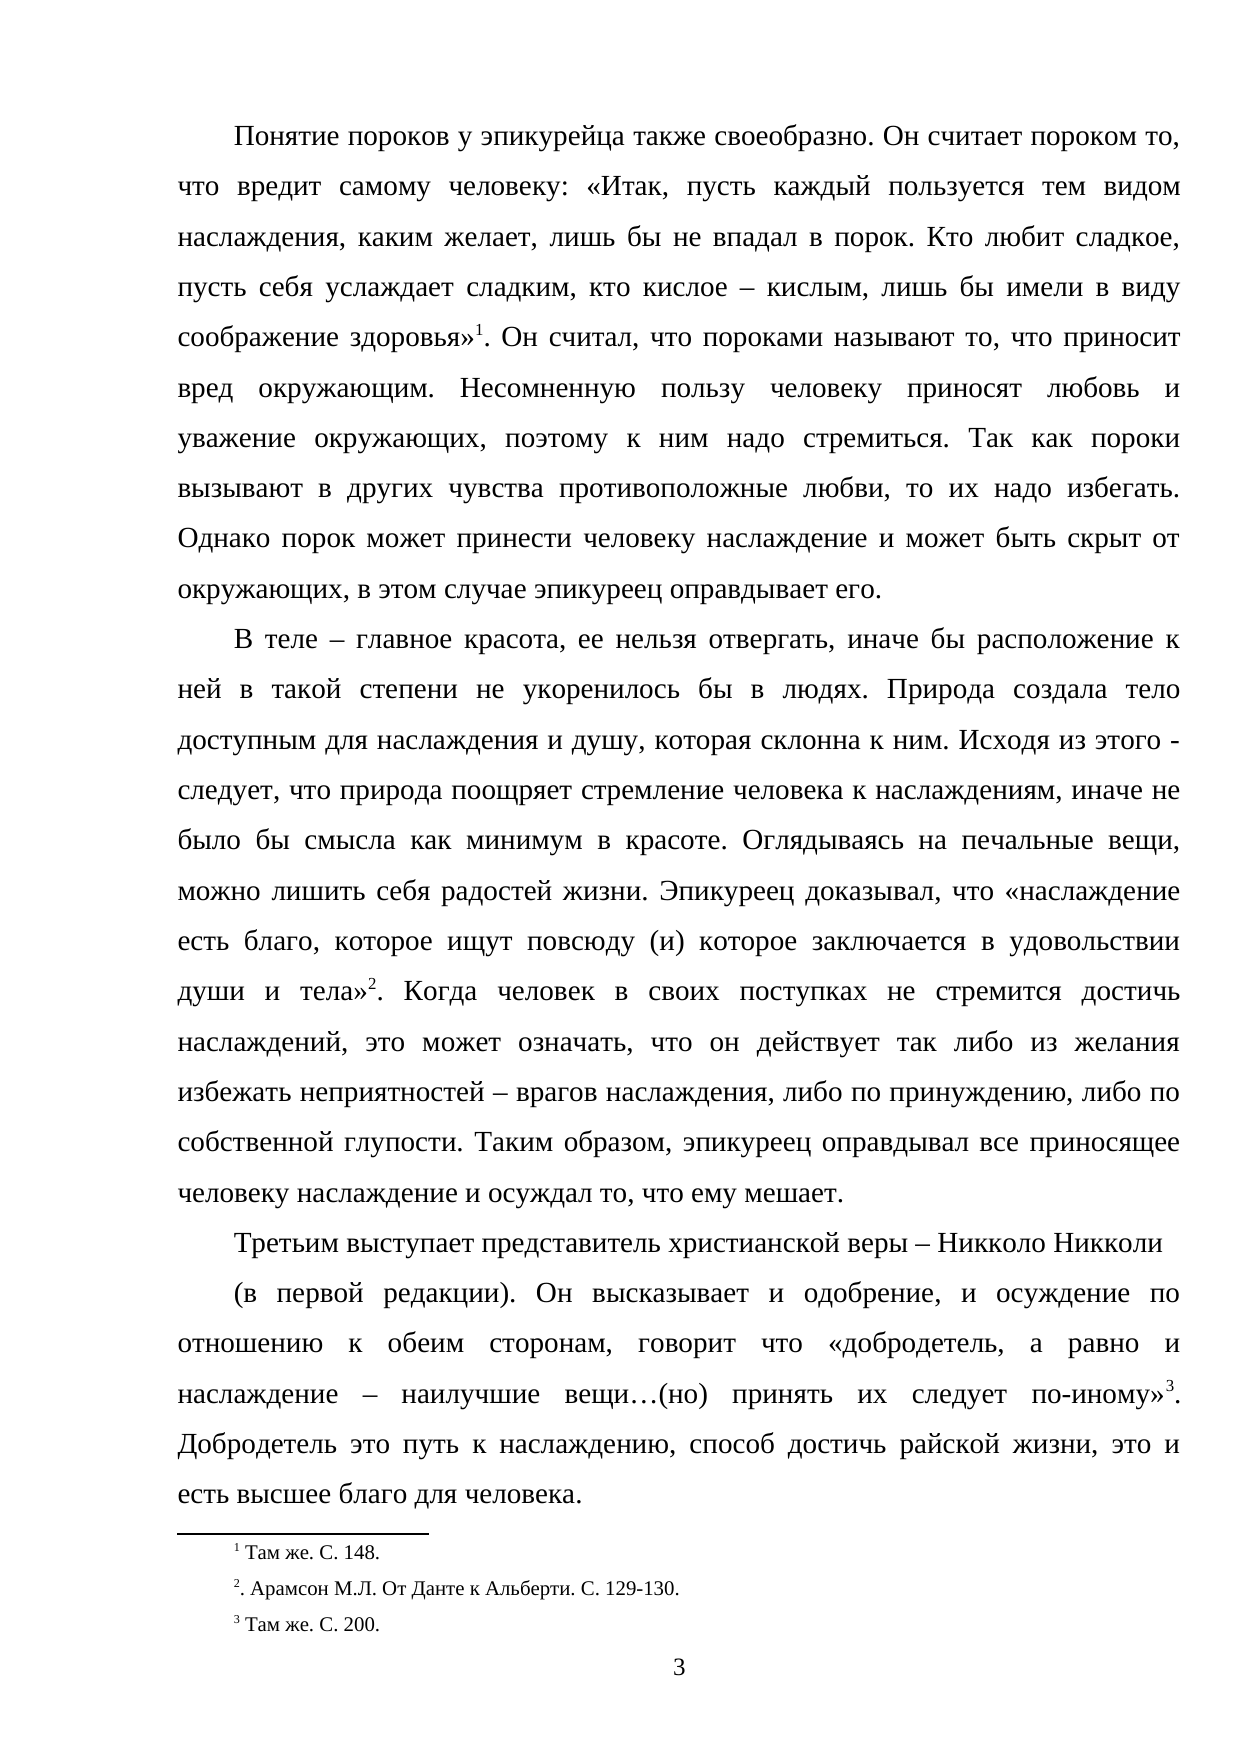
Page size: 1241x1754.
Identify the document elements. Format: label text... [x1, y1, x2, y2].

text Третьим выступает представитель христианской веры – Никколо Никколи [177, 1225, 1181, 1258]
text (в первой редакции). Он высказывает и одобрение, и осуждение по отношению к обеим сторонам, говорит что «добродетель, а равно и наслаждение – наилучшие вещи…(но) принять их следует по-иному». Добродетель это путь к наслаждению, способ достичь райской жизни, это и есть высшее благо для человека. [177, 1275, 1181, 1510]
text Понятие пороков у эпикурейца также своеобразно. Он считает пороком то, что вредит самому человеку: «Итак, пусть каждый пользуется тем видом наслаждения, каким желает, лишь бы не впадал в порок. Кто любит сладкое, пусть себя услаждает сладким, кто кислое – кислым, лишь бы имели в виду соображение здоровья». Он считал, что пороками называют то, что приносит вред окружающим. Несомненную пользу человеку приносят любовь и уважение окружающих, поэтому к ним надо стремиться. Так как пороки вызывают в других чувства противоположные любви, то их надо избегать. Однако порок может принести человеку наслаждение и может быть скрыт от окружающих, в этом случае эпикуреец оправдывает его. [177, 118, 1181, 604]
text В теле – главное красота, ее нельзя отвергать, иначе бы расположение к ней в такой степени не укоренилось бы в людях. Природа создала тело доступным для наслаждения и душу, которая склонна к ним. Исходя из этого - следует, что природа поощряет стремление человека к наслаждениям, иначе не было бы смысла как минимум в красоте. Оглядываясь на печальные вещи, можно лишить себя радостей жизни. Эпикуреец доказывал, что «наслаждение есть благо, которое ищут повсюду (и) которое заключается в удовольствии души и тела». Когда человек в своих поступках не стремится достичь наслаждений, это может означать, что он действует так либо из желания избежать неприятностей – врагов наслаждения, либо по принуждению, либо по собственной глупости. Таким образом, эпикуреец оправдывал все приносящее человеку наслаждение и осуждал то, что ему мешает. [177, 621, 1181, 1208]
